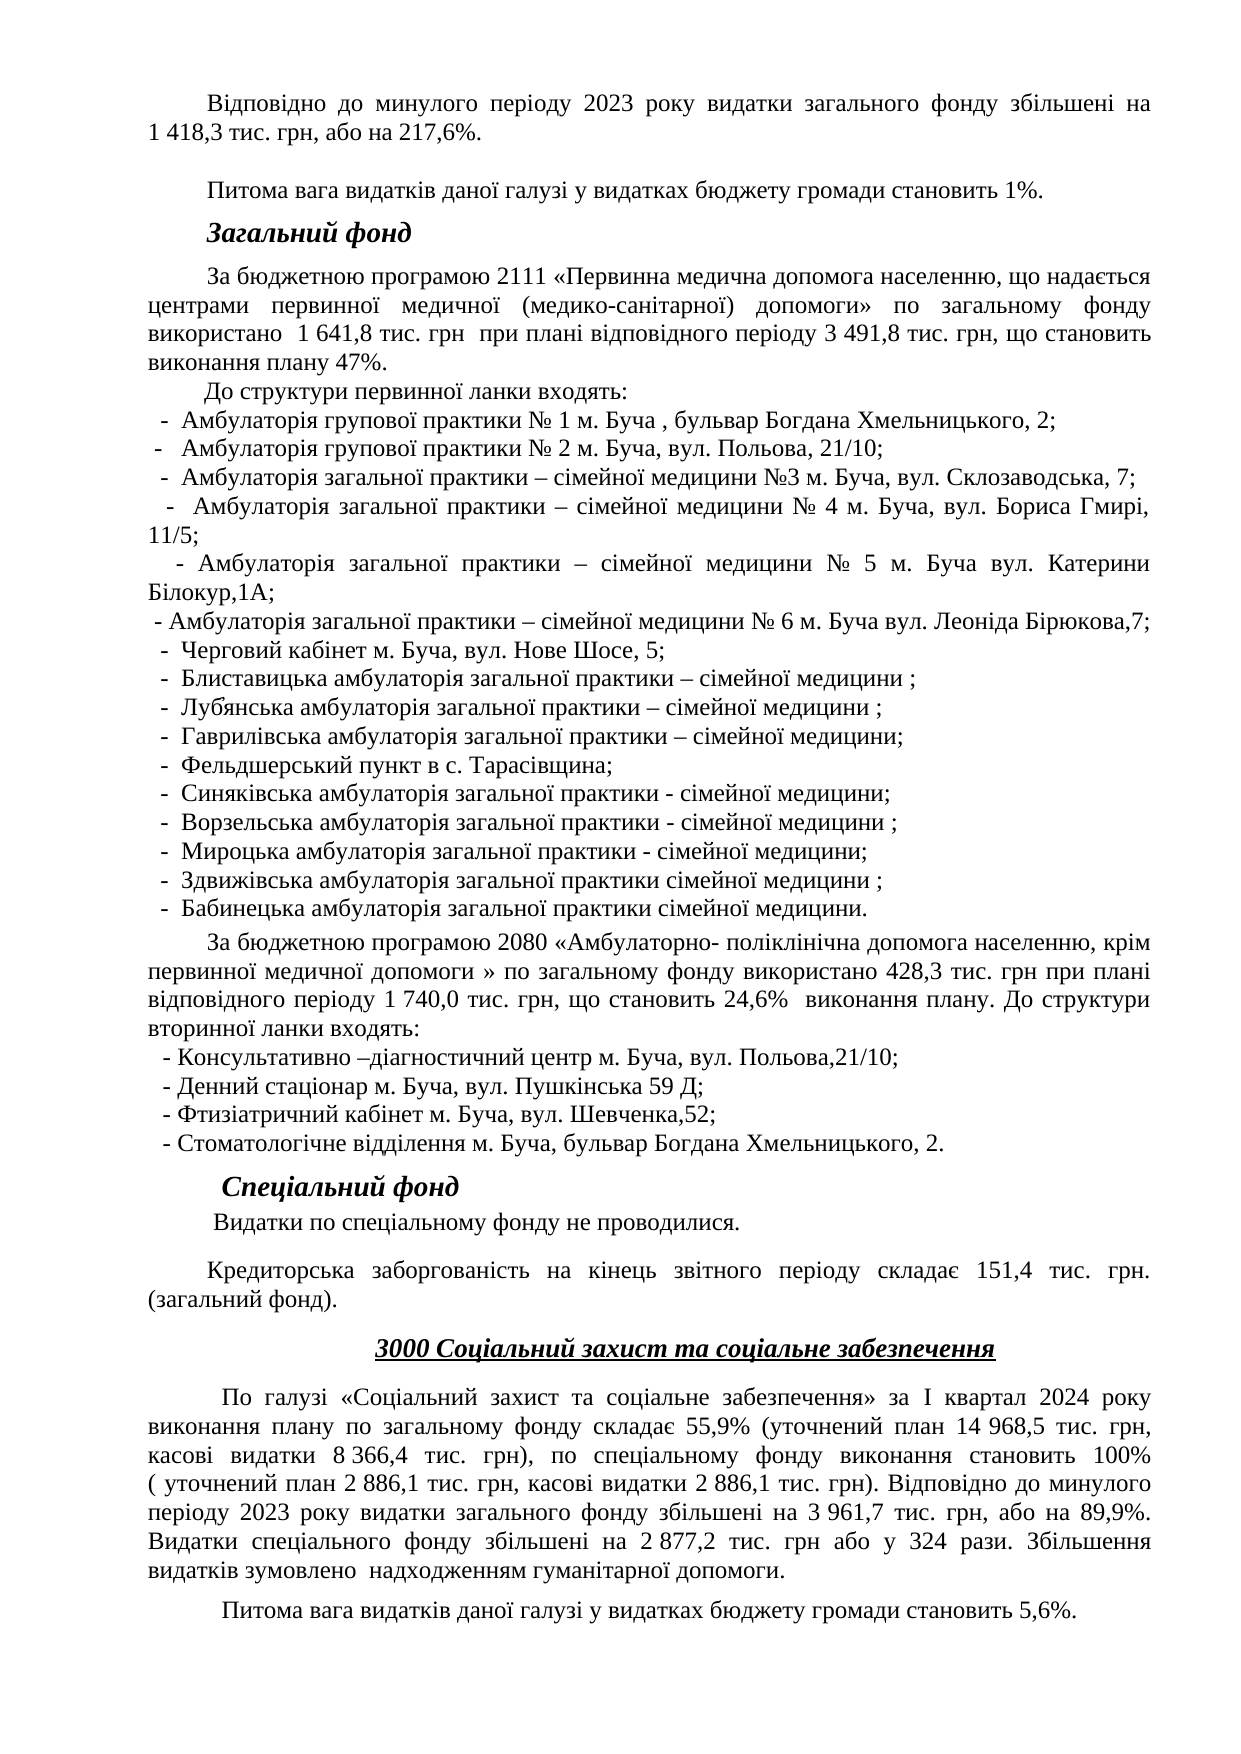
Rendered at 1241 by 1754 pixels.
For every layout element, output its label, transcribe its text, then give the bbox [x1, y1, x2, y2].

text По галузі «Соціальний захист та соціальне забезпечення» за I квартал 2024 року виконання плану по загальному фонду складає 55,9% (уточнений план 14 968,5 тис. грн, касові видатки 8 366,4 тис. грн), по спеціальному фонду виконання становить 100% ( уточнений план 2 886,1 тис. грн, касові видатки 2 886,1 тис. грн). Відповідно до минулого періоду 2023 року видатки загального фонду збільшені на 3 961,7 тис. грн, або на 89,9%. Видатки спеціального фонду збільшені на 2 877,2 тис. грн або у 324 рази. Збільшення видатків зумовлено надходженням гуманітарної допомоги. [148, 1382, 1152, 1583]
text - Стоматологічне відділення м. Буча, бульвар Богдана Хмельницького, 2. [148, 1128, 1152, 1157]
text - Гаврилівська амбулаторія загальної практики – сімейної медицини; [148, 721, 1152, 750]
text Питома вага видатків даної галузі у видатках бюджету громади становить 1%. [148, 175, 1152, 203]
text - Синяківська амбулаторія загальної практики - сімейної медицини; [148, 778, 1152, 807]
text - Блиставицька амбулаторія загальної практики – сімейної медицини ; [148, 663, 1152, 692]
text - Амбулаторія загальної практики – сімейної медицини № 5 м. Буча вул. Катерини Білокур,1А; [148, 548, 1152, 606]
text - Фельдшерський пункт в с. Тарасівщина; [148, 750, 1152, 778]
text Кредиторська заборгованість на кінець звітного періоду складає 151,4 тис. грн.(загальний фонд). [148, 1255, 1152, 1313]
text За бюджетною програмою 2111 «Первинна медична допомога населенню, що надається центрами первинної медичної (медико-санітарної) допомоги» по загальному фонду використано 1 641,8 тис. грн при плані відповідного періоду 3 491,8 тис. грн, що становить виконання плану 47%. [148, 261, 1152, 376]
text Спеціальний фонд [148, 1169, 1152, 1203]
text 3000 Соціальний захист та соціальне забезпечення [148, 1332, 1152, 1363]
text Видатки по спеціальному фонду не проводилися. [148, 1207, 1152, 1236]
text - Амбулаторія загальної практики – сімейної медицини № 4 м. Буча, вул. Бориса Гмирі, 11/5; [148, 491, 1152, 548]
text - Луб҆янська амбулаторія загальної практики – сімейної медицини ; [148, 692, 1152, 721]
text - Фтизіатричний кабінет м. Буча, вул. Шевченка,52; [148, 1099, 1152, 1128]
text До структури первинної ланки входять: [148, 376, 1152, 405]
text - Амбулаторія загальної практики – сімейної медицини №3 м. Буча, вул. Склозаводська, 7; [148, 462, 1152, 491]
text - Здвижівська амбулаторія загальної практики сімейної медицини ; [148, 865, 1152, 893]
text - Денний стаціонар м. Буча, вул. Пушкінська 59 Д; [148, 1071, 1152, 1099]
text - Консультативно –діагностичний центр м. Буча, вул. Польова,21/10; [148, 1042, 1152, 1071]
text - Амбулаторія групової практики № 2 м. Буча, вул. Польова, 21/10; [148, 433, 1152, 462]
text - Амбулаторія загальної практики – сімейної медицини № 6 м. Буча вул. Леоніда Бірюкова,7; [148, 606, 1152, 635]
text Загальний фонд [148, 216, 1152, 249]
text - Мироцька амбулаторія загальної практики - сімейної медицини; [148, 836, 1152, 865]
text - Бабинецька амбулаторія загальної практики сімейної медицини. [148, 893, 1152, 922]
text - Амбулаторія групової практики № 1 м. Буча , бульвар Богдана Хмельницького, 2; [148, 405, 1152, 433]
text - Черговий кабінет м. Буча, вул. Нове Шосе, 5; [148, 635, 1152, 663]
text - Ворзельська амбулаторія загальної практики - сімейної медицини ; [148, 807, 1152, 836]
text За бюджетною програмою 2080 «Амбулаторно- поліклінічна допомога населенню, крім первинної медичної допомоги » по загальному фонду використано 428,3 тис. грн при плані відповідного періоду 1 740,0 тис. грн, що становить 24,6% виконання плану. До структури вторинної ланки входять: [148, 927, 1152, 1042]
text Відповідно до минулого періоду 2023 року видатки загального фонду збільшені на 1 418,3 тис. грн, або на 217,6%. [148, 88, 1152, 146]
text Питома вага видатків даної галузі у видатках бюджету громади становить 5,6%. [148, 1596, 1152, 1624]
